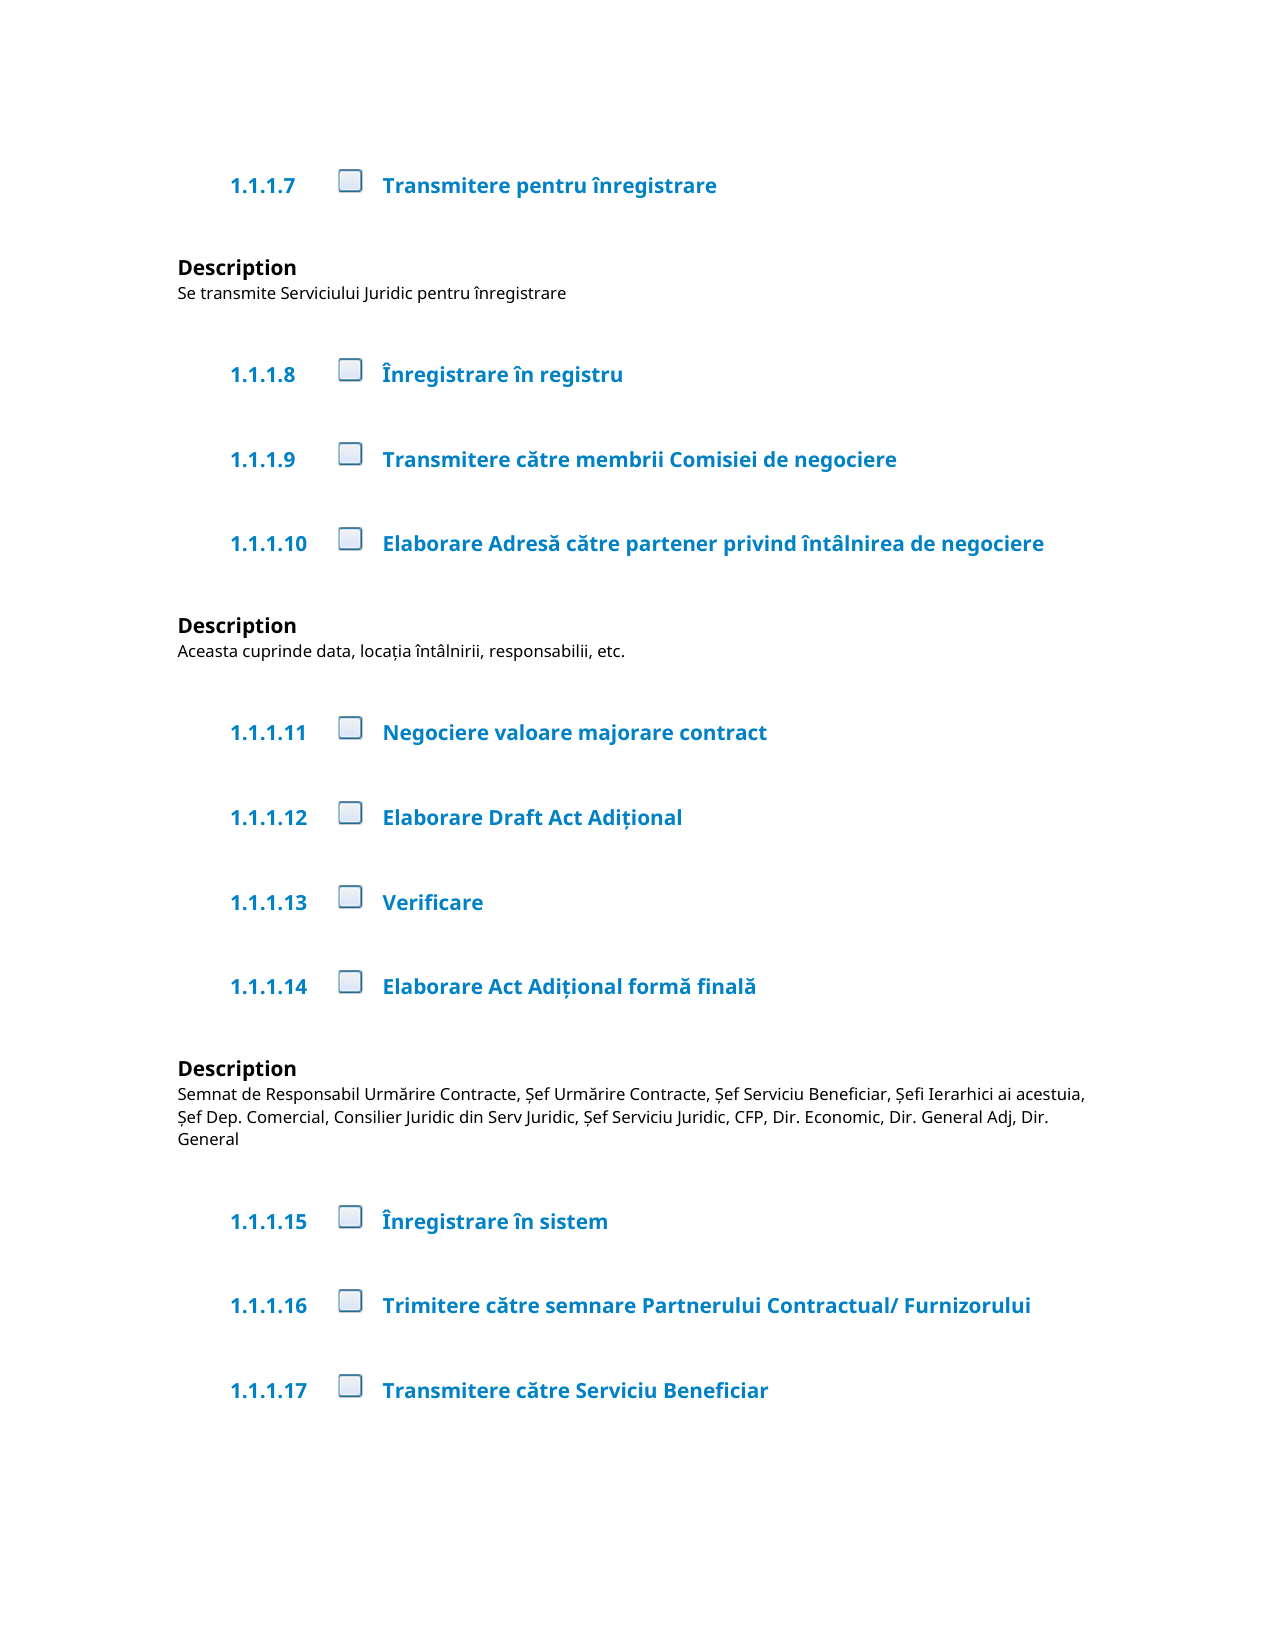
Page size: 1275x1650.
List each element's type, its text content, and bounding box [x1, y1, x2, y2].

picture [338, 1204, 364, 1230]
picture [338, 442, 364, 467]
subtitle Înregistrare în registru [230, 357, 1098, 389]
subtitle Elaborare Adresă către partener privind întâlnirea de negociere [230, 527, 1098, 558]
subtitle Negociere valoare majorare contract [230, 716, 1098, 747]
picture [338, 715, 364, 741]
picture [338, 357, 364, 383]
picture [338, 1288, 364, 1314]
picture [338, 1373, 364, 1399]
text Aceasta cuprinde data, locația întâlnirii, responsabilii, etc. [177, 640, 1098, 662]
subtitle Transmitere pentru înregistrare [230, 168, 1098, 199]
text Description [177, 1054, 1098, 1083]
subtitle Elaborare Draft Act Adițional [230, 800, 1098, 832]
picture [338, 969, 364, 995]
subtitle Înregistrare în sistem [230, 1204, 1098, 1235]
subtitle Transmitere către membrii Comisiei de negociere [230, 442, 1098, 473]
text Description [177, 253, 1098, 281]
text Semnat de Responsabil Urmărire Contracte, Șef Urmărire Contracte, Șef Serviciu Beneficiar, Șefi Ierarhici ai acestuia, Șef Dep. Comercial, Consilier Juridic din Serv Juridic, Șef Serviciu Juridic, CFP, Dir. Economic, Dir. General Adj, Dir. General [177, 1083, 1098, 1151]
picture [338, 526, 364, 552]
picture [338, 885, 364, 910]
subtitle Transmitere către Serviciu Beneficiar [230, 1373, 1098, 1404]
subtitle Elaborare Act Adițional formă finală [230, 969, 1098, 1001]
picture [338, 168, 364, 194]
subtitle Trimitere către semnare Partnerului Contractual/ Furnizorului [230, 1289, 1098, 1320]
text Description [177, 611, 1098, 640]
text Se transmite Serviciului Juridic pentru înregistrare [177, 281, 1098, 304]
subtitle Verificare [230, 885, 1098, 916]
picture [338, 800, 364, 826]
